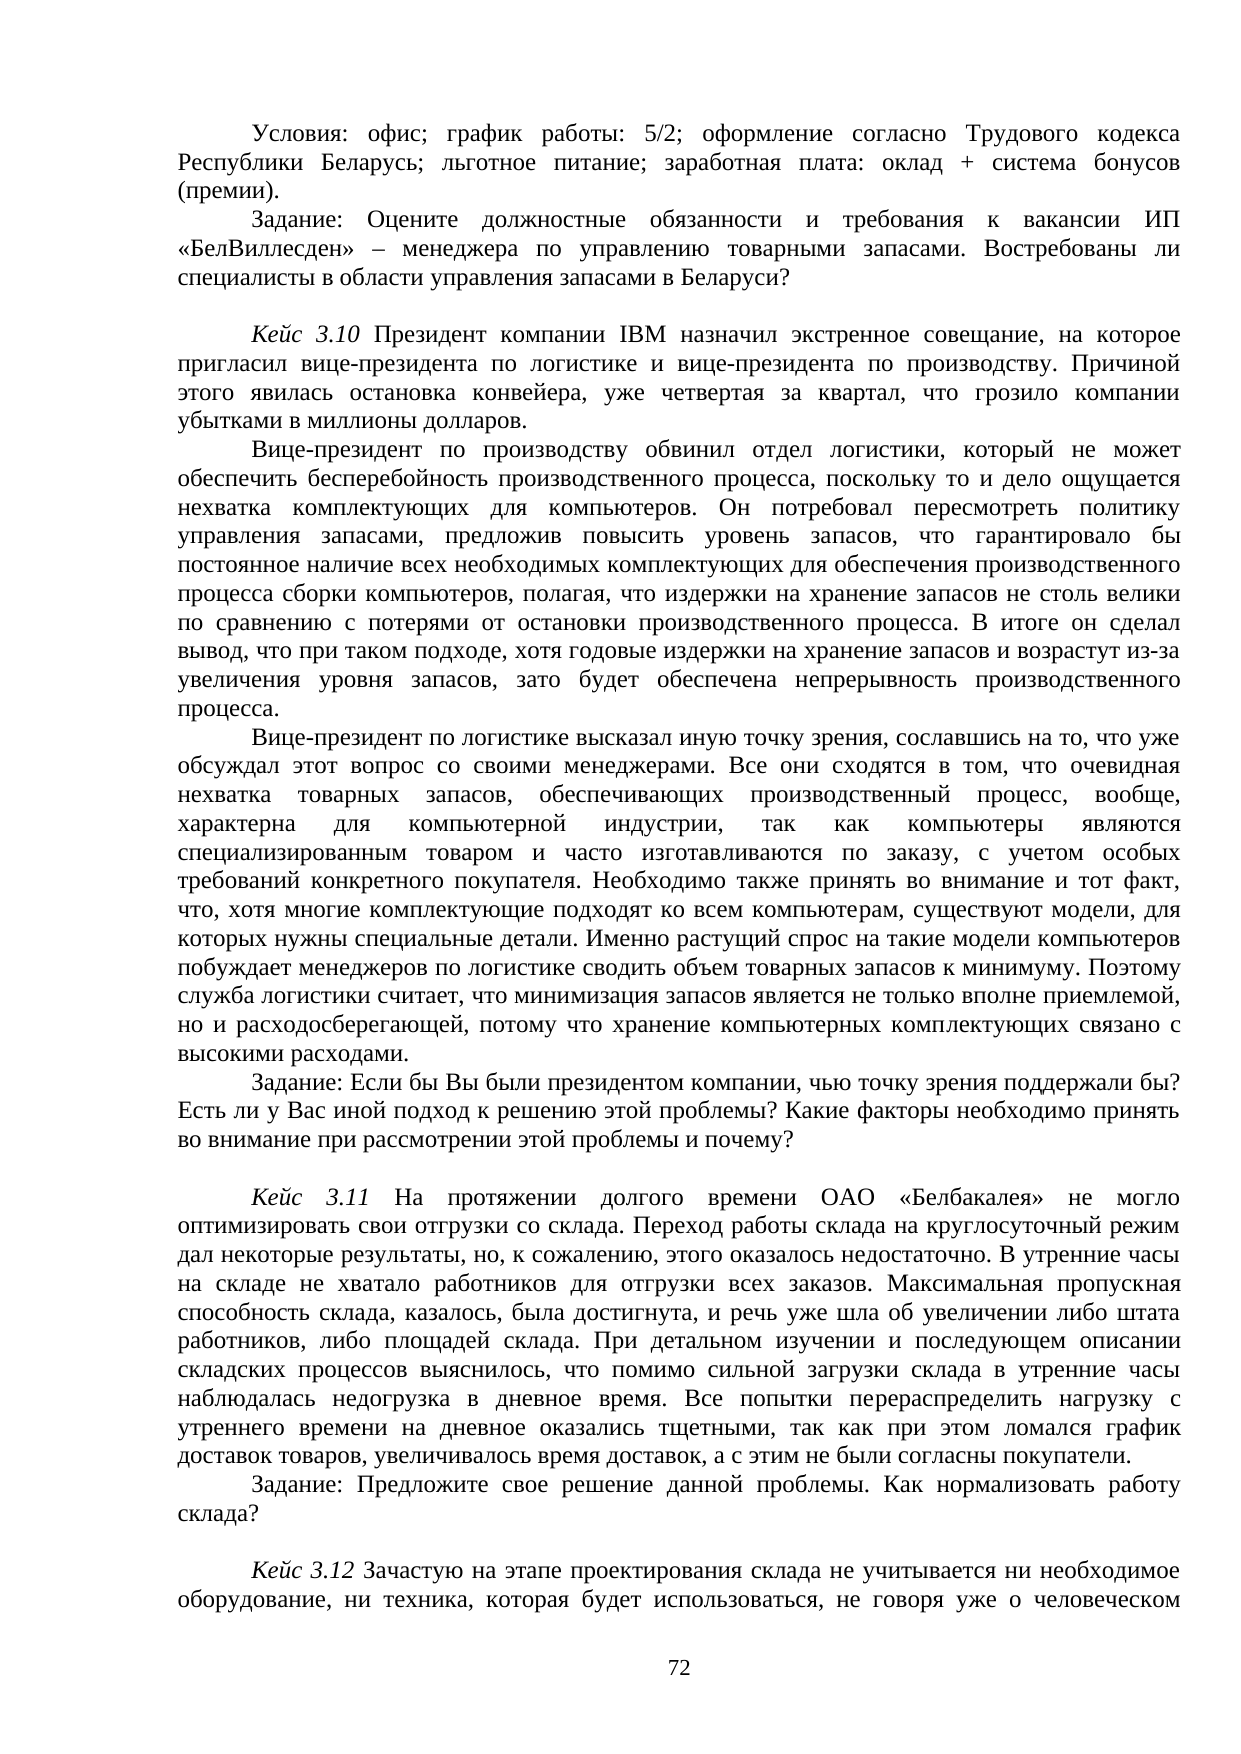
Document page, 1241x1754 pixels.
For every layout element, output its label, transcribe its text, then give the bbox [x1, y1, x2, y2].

text Кейс 3.11 На протяжении долгого времени ОАО «Белбакалея» не могло оптимизировать свои отгрузки со склада. Переход работы склада на круглосуточный режим дал некоторые результаты, но, к сожалению, этого оказалось недостаточно. В утренние часы на складе не хватало работников для отгрузки всех заказов. Максимальная пропускная способность склада, казалось, была достигнута, и речь уже шла об увеличении либо штата работников, либо площадей склада. При детальном изучении и последующем описании складских процессов выяснилось, что помимо сильной загрузки склада в утренние часы наблюдалась недогрузка в дневное время. Все попытки перераспределить нагрузку с утреннего времени на дневное оказались тщетными, так как при этом ломался график доставок товаров, увеличивалось время доставок, а с этим не были согласны покупатели. [177, 1182, 1181, 1469]
text Вице-президент по логистике высказал иную точку зрения, сославшись на то, что уже обсуждал этот вопрос со своими менеджерами. Все они сходятся в том, что очевидная нехватка товарных запасов, обеспечивающих производственный процесс, вообще, характерна для компьютерной индустрии, так как компьютеры являются специализированным товаром и часто изготавливаются по заказу, с учетом особых требований конкретного покупателя. Необходимо также принять во внимание и тот факт, что, хотя многие комплектующие подходят ко всем компьютерам, существуют модели, для которых нужны специальные детали. Именно растущий спрос на такие модели компьютеров побуждает менеджеров по логистике сводить объем товарных запасов к минимуму. Поэтому служба логистики считает, что минимизация запасов является не только вполне приемлемой, но и расходосберегающей, потому что хранение компьютерных комплектующих связано с высокими расходами. [177, 722, 1181, 1067]
text Задание: Предложите свое решение данной проблемы. Как нормализовать работу склада? [177, 1469, 1181, 1527]
text Кейс 3.10 Президент компании IBM назначил экстренное совещание, на которое пригласил вице-президента по логистике и вице-президента по производству. Причиной этого явилась остановка конвейера, уже четвертая за квартал, что грозило компании убытками в миллионы долларов. [177, 319, 1181, 434]
text Задание: Оцените должностные обязанности и требования к вакансии ИП «БелВиллесден» – менеджера по управлению товарными запасами. Востребованы ли специалисты в области управления запасами в Беларуси? [177, 204, 1181, 291]
text Вице-президент по производству обвинил отдел логистики, который не может обеспечить бесперебойность производственного процесса, поскольку то и дело ощущается нехватка комплектующих для компьютеров. Он потребовал пересмотреть политику управления запасами, предложив повысить уровень запасов, что гарантировало бы постоянное наличие всех необходимых комплектующих для обеспечения производственного процесса сборки компьютеров, полагая, что издержки на хранение запасов не столь велики по сравнению с потерями от остановки производственного процесса. В итоге он сделал вывод, что при таком подходе, хотя годовые издержки на хранение запасов и возрастут из-за увеличения уровня запасов, зато будет обеспечена непрерывность производственного процесса. [177, 434, 1181, 722]
text Задание: Если бы Вы были президентом компании, чью точку зрения поддержали бы? Есть ли у Вас иной подход к решению этой проблемы? Какие факторы необходимо принять во внимание при рассмотрении этой проблемы и почему? [177, 1067, 1181, 1153]
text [177, 1556, 1181, 1613]
text Условия: офис; график работы: 5/2; оформление согласно Трудового кодекса Республики Беларусь; льготное питание; заработная плата: оклад + система бонусов (премии). [177, 118, 1181, 204]
